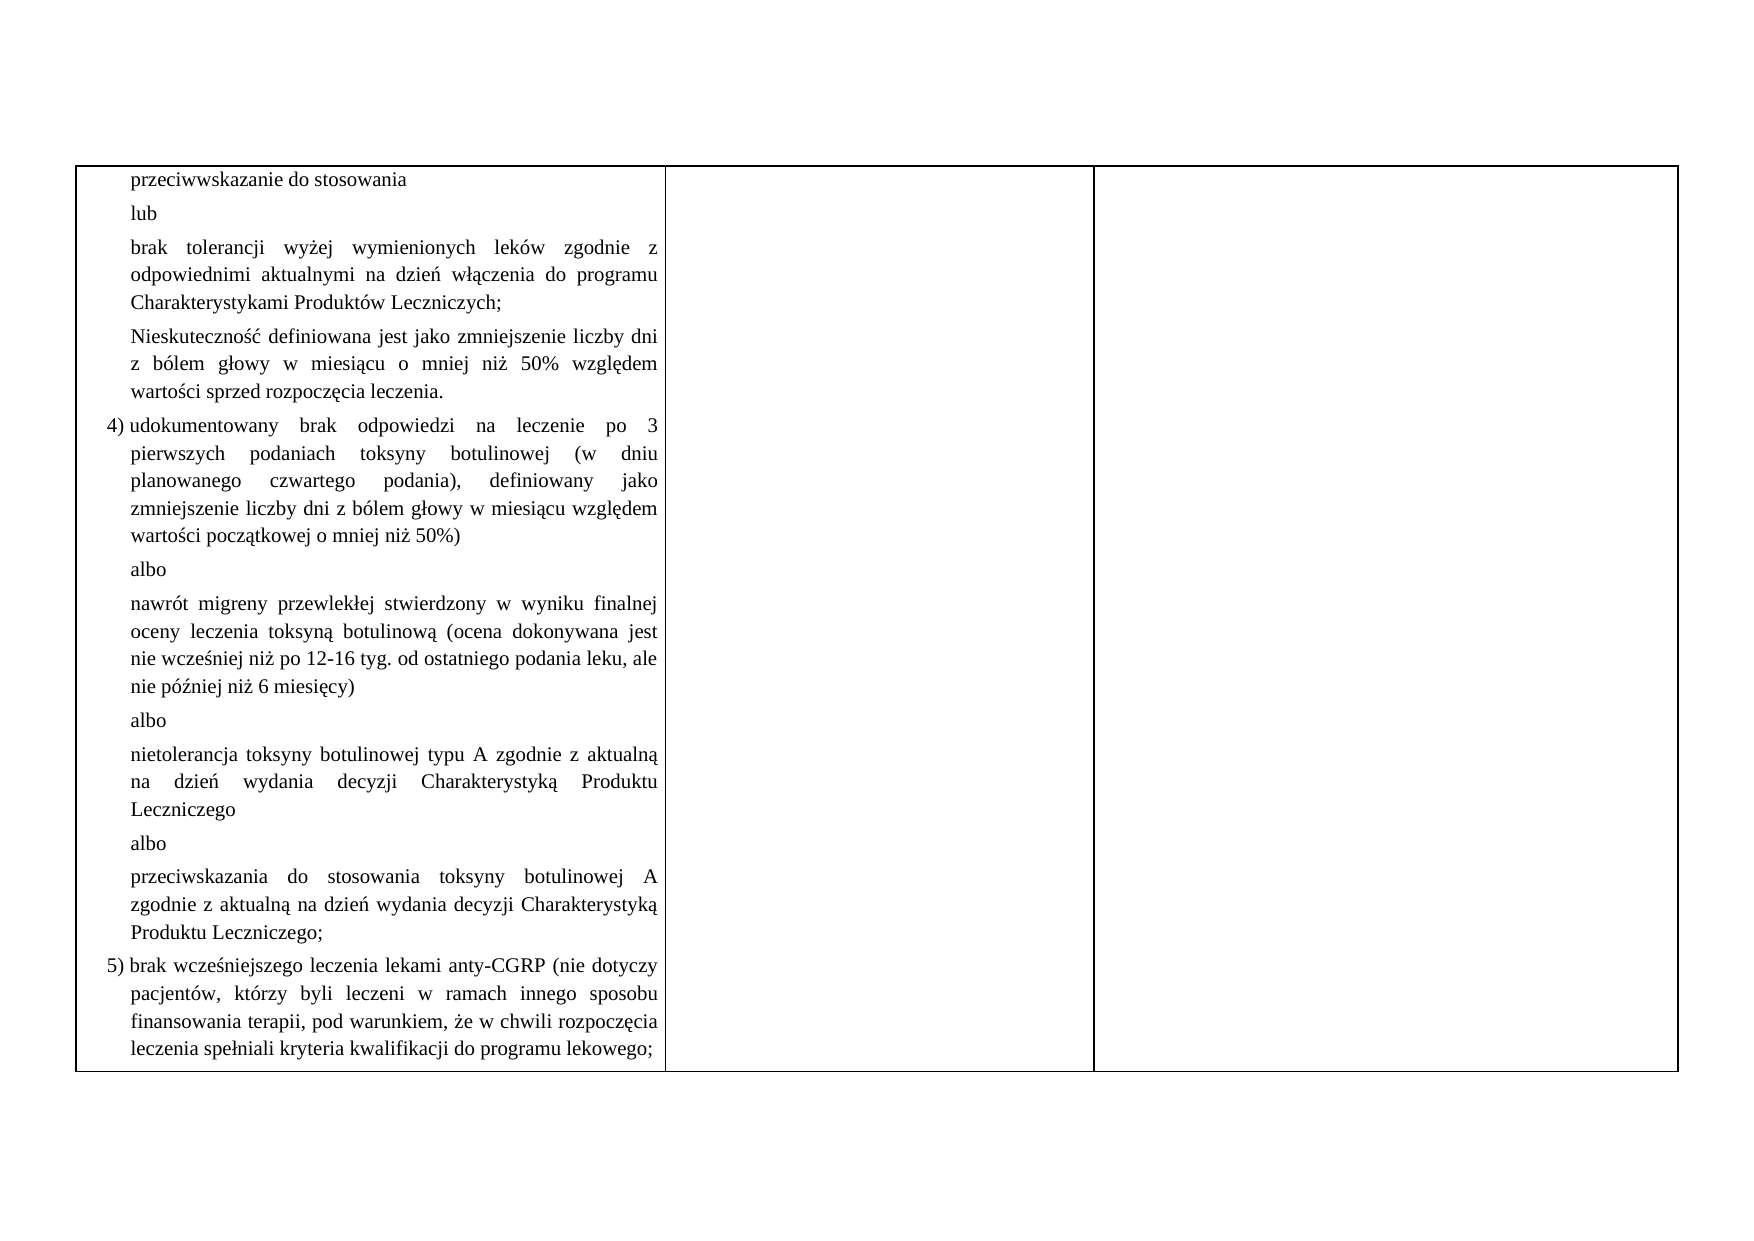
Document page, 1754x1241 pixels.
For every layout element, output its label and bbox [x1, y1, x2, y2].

table_cell [1095, 167, 1677, 1071]
table_cell [77, 167, 665, 1071]
table_cell [666, 167, 1093, 1071]
